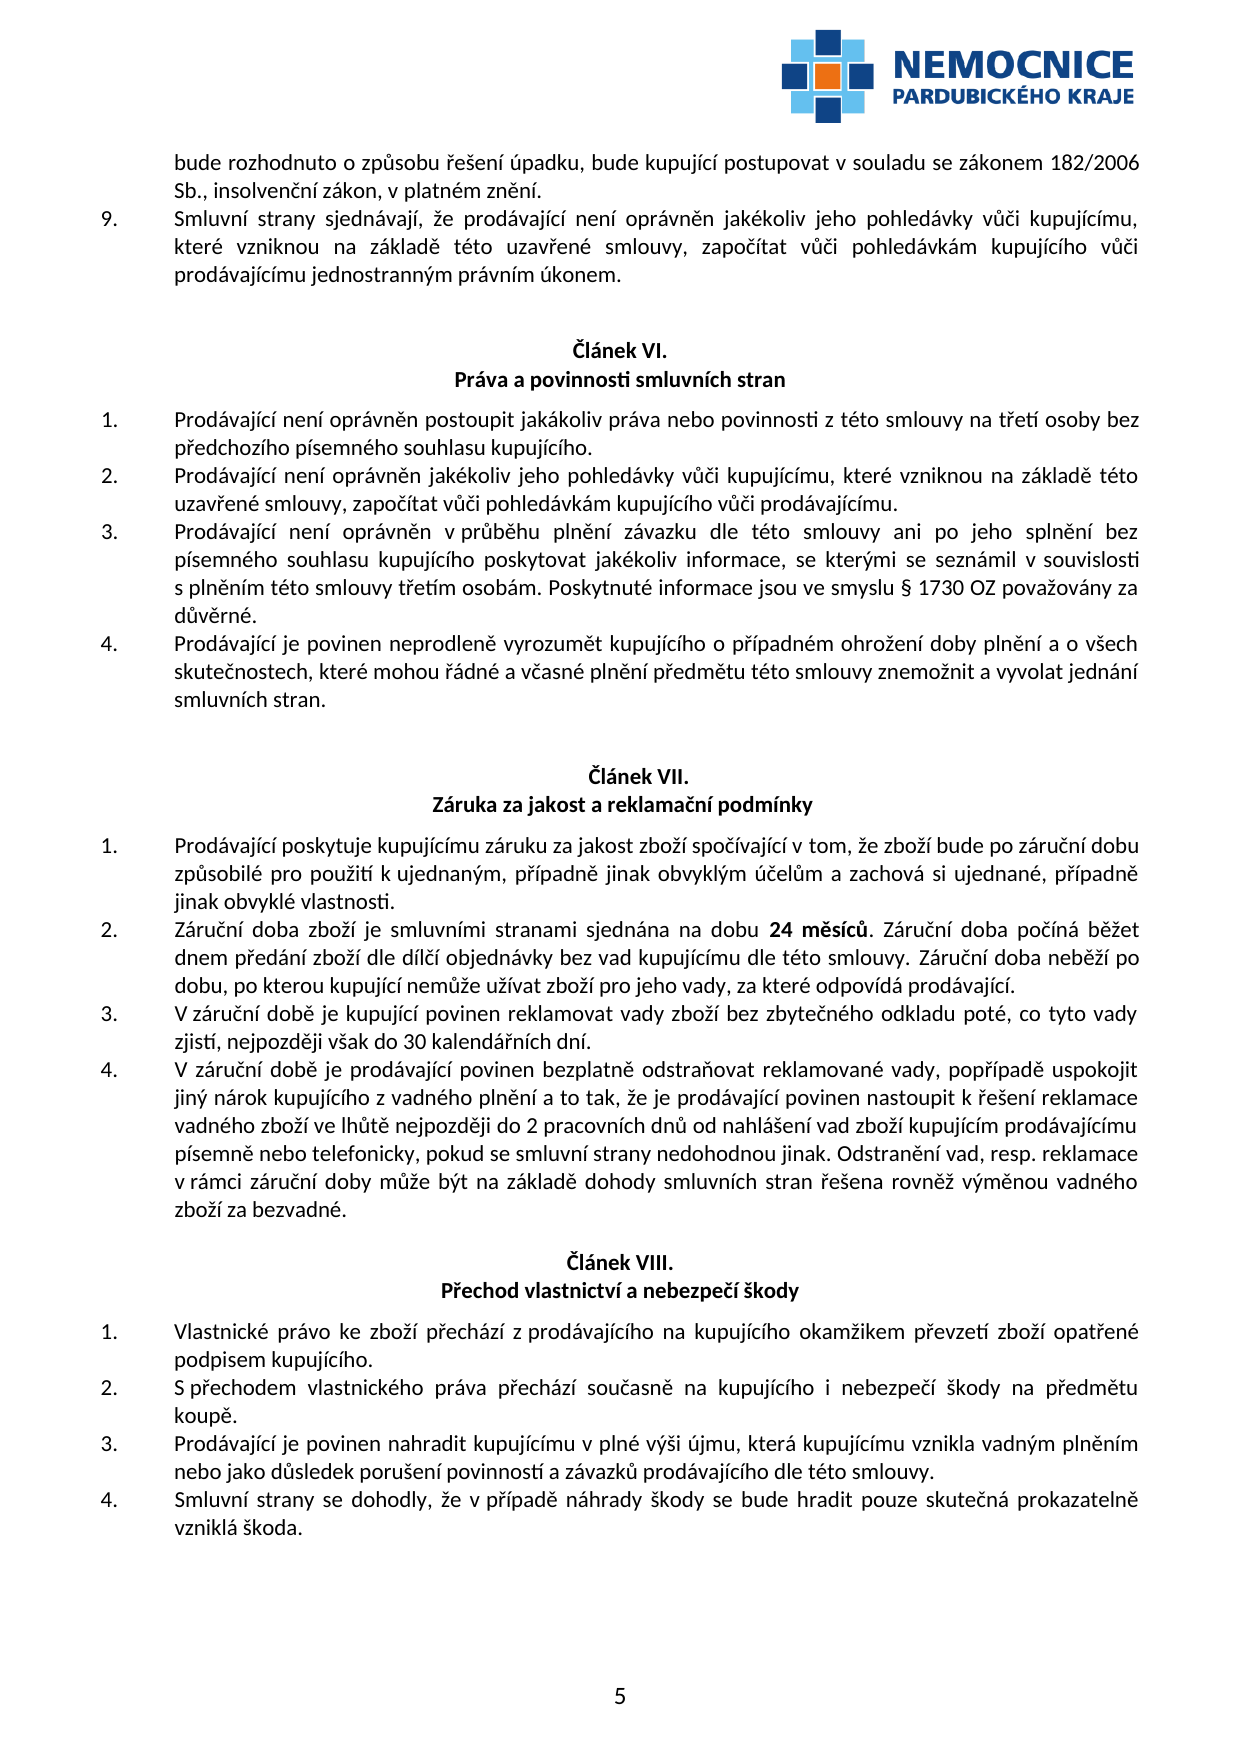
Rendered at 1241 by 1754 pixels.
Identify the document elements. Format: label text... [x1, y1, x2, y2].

title Článek VI. [100, 337, 1140, 365]
text 4. Prodávající je povinen neprodleně vyrozumět kupujícího o případném ohrožení doby plnění a o všech skutečnostech, které mohou řádné a včasné plnění předmětu této smlouvy znemožnit a vyvolat jednání smluvních stran. [100, 629, 1140, 713]
text 1. Vlastnické právo ke zboží přechází z prodávajícího na kupujícího okamžikem převzetí zboží opatřené podpisem kupujícího. [100, 1317, 1140, 1373]
title Práva a povinnosti smluvních stran [100, 365, 1140, 393]
title Záruka za jakost a reklamační podmínky [100, 790, 1140, 818]
list V záruční době je kupující povinen reklamovat vady zboží bez zbytečného odkladu poté, co tyto vady zjistí, nejpozději však do 30 kalendářních dní. [100, 999, 1140, 1055]
subtitle Článek VIII. [100, 1248, 1140, 1277]
text 4. Smluvní strany se dohodly, že v případě náhrady škody se bude hradit pouze skutečná prokazatelně vzniklá škoda. [100, 1485, 1140, 1541]
list V záruční době je prodávající povinen bezplatně odstraňovat reklamované vady, popřípadě uspokojit jiný nárok kupujícího z vadného plnění a to tak, že je prodávající povinen nastoupit k řešení reklamace vadného zboží ve lhůtě nejpozději do 2 pracovních dnů od nahlášení vad zboží kupujícím prodávajícímu písemně nebo telefonicky, pokud se smluvní strany nedohodnou jinak. Odstranění vad, resp. reklamace v rámci záruční doby může být na základě dohody smluvních stran řešena rovněž výměnou vadného zboží za bezvadné. [100, 1055, 1140, 1223]
text 3. Prodávající je povinen nahradit kupujícímu v plné výši újmu, která kupujícímu vznikla vadným plněním nebo jako důsledek porušení povinností a závazků prodávajícího dle této smlouvy. [100, 1429, 1140, 1485]
text 2. S přechodem vlastnického práva přechází současně na kupujícího i nebezpečí škody na předmětu koupě. [100, 1373, 1140, 1429]
text 1. Prodávající není oprávněn postoupit jakákoliv práva nebo povinnosti z této smlouvy na třetí osoby bez předchozího písemného souhlasu kupujícího. [101, 405, 1140, 461]
text 2. Prodávající není oprávněn jakékoliv jeho pohledávky vůči kupujícímu, které vzniknou na základě této uzavřené smlouvy, započítat vůči pohledávkám kupujícího vůči prodávajícímu. [101, 461, 1140, 517]
picture [780, 28, 1134, 124]
subtitle Přechod vlastnictví a nebezpečí škody [100, 1277, 1140, 1304]
list Prodávající poskytuje kupujícímu záruku za jakost zboží spočívající v tom, že zboží bude po záruční dobu způsobilé pro použití k ujednaným, případně jinak obvyklým účelům a zachová si ujednané, případně jinak obvyklé vlastnosti. [100, 831, 1140, 915]
text 3. Prodávající není oprávněn v průběhu plnění závazku dle této smlouvy ani po jeho splnění bez písemného souhlasu kupujícího poskytovat jakékoliv informace, se kterými se seznámil v souvislosti s plněním této smlouvy třetím osobám. Poskytnuté informace jsou ve smyslu § 1730 OZ považovány za důvěrné. [101, 517, 1140, 629]
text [100, 148, 1140, 204]
text 9. Smluvní strany sjednávají, že prodávající není oprávněn jakékoliv jeho pohledávky vůči kupujícímu, které vzniknou na základě této uzavřené smlouvy, započítat vůči pohledávkám kupujícího vůči prodávajícímu jednostranným právním úkonem. [100, 204, 1140, 288]
list Záruční doba zboží je smluvními stranami sjednána na dobu 24 měsíců. Záruční doba počíná běžet dnem předání zboží dle dílčí objednávky bez vad kupujícímu dle této smlouvy. Záruční doba neběží po dobu, po kterou kupující nemůže užívat zboží pro jeho vady, za které odpovídá prodávající. [100, 915, 1140, 999]
title Článek VII. [138, 762, 1140, 790]
